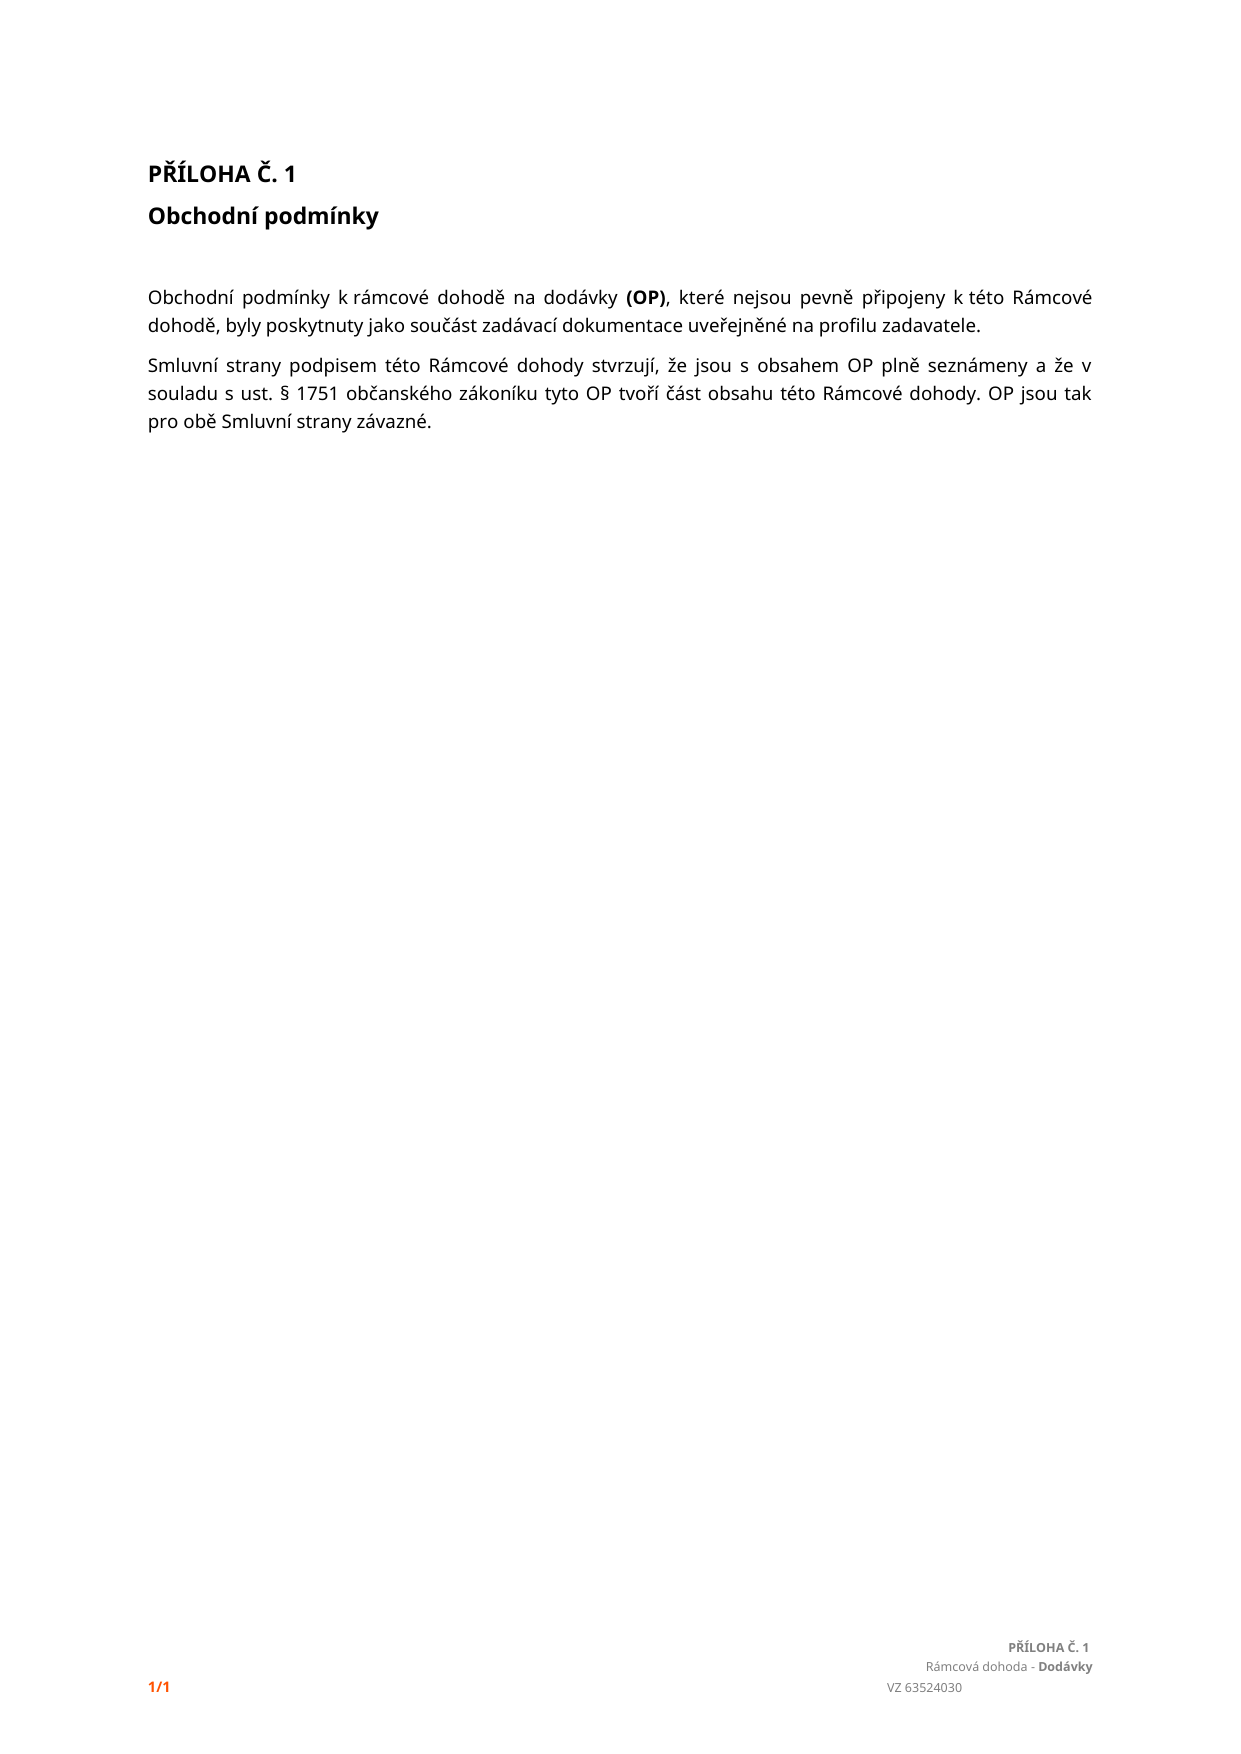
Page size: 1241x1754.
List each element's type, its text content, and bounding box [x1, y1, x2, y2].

text Příloha č. 1 [148, 159, 1093, 188]
text Smluvní strany podpisem této Rámcové dohody stvrzují, že jsou s obsahem OP plně seznámeny a že v souladu s ust. § 1751 občanského zákoníku tyto OP tvoří část obsahu této Rámcové dohody. OP jsou tak pro obě Smluvní strany závazné. [148, 353, 1093, 434]
text Obchodní podmínky k rámcové dohodě na dodávky (OP), které nejsou pevně připojeny k této Rámcové dohodě, byly poskytnuty jako součást zadávací dokumentace uveřejněné na profilu zadavatele. [148, 284, 1093, 338]
text Obchodní podmínky [148, 201, 1093, 230]
